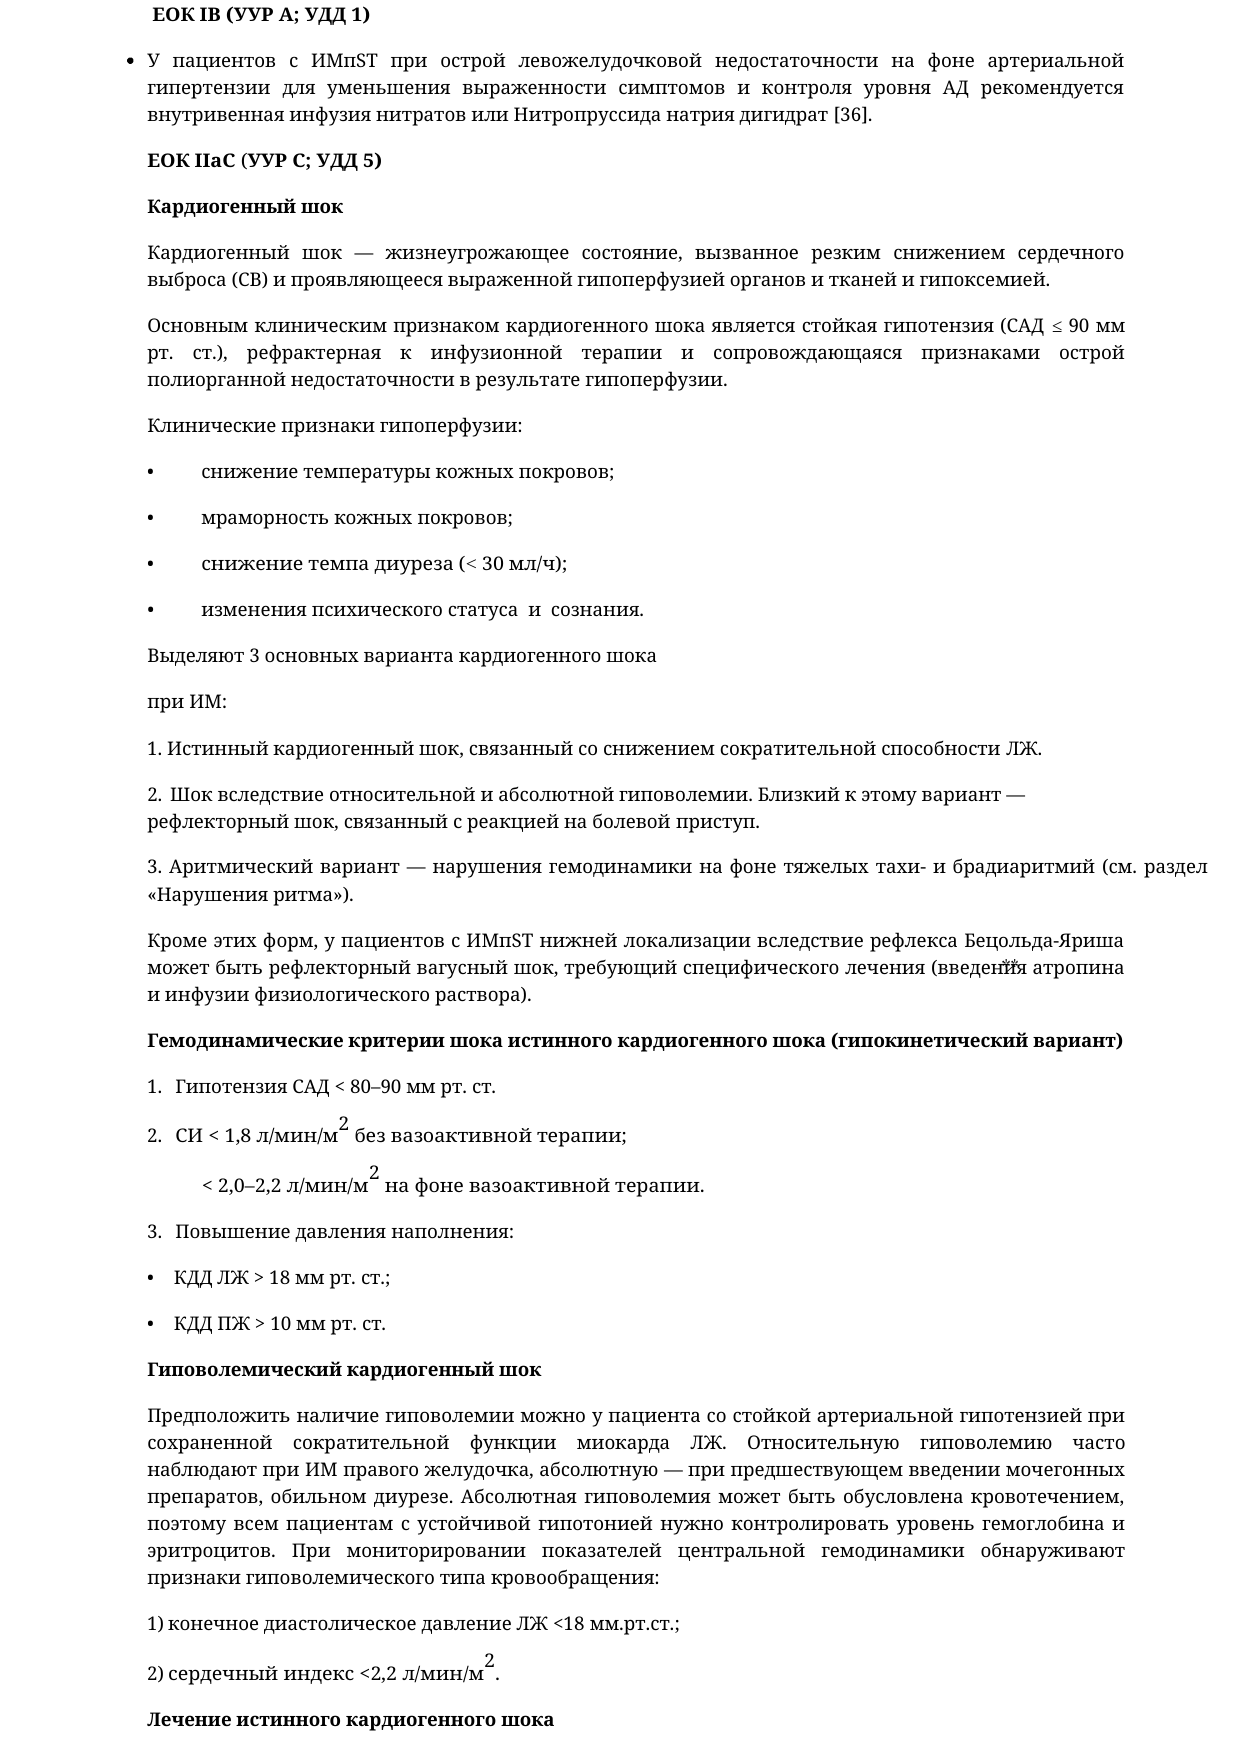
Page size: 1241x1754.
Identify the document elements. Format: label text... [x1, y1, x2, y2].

text Основным клиническим признаком кардиогенного шока является стойкая гипотензия (САД ≤ 90 мм рт. ст.), рефрактерная к инфузионной терапии и сопровождающаяся признаками острой полиорганной недостаточности в результате гипоперфузии. [147, 312, 1125, 392]
text Кардиогенный шок — жизнеугрожающее состояние, вызванное резким снижением сердечного выброса (СВ) и проявляющееся выраженной гипоперфузией органов и тканей и гипоксемией. [147, 239, 1125, 292]
list сердечный индекс <2,2 л/мин/м2. [147, 1647, 1240, 1685]
list конечное диастолическое давление ЛЖ <18 мм.рт.ст.; [147, 1610, 1240, 1636]
list снижение темпа диуреза (˂ 30 мл/ч); [147, 550, 1240, 576]
list КДД ЛЖ > 18 мм рт. ст.; [147, 1264, 1240, 1290]
text Клинические признаки гипоперфузии: [147, 412, 1240, 437]
list Истинный кардиогенный шок, связанный со снижением сократительной способности ЛЖ. [147, 735, 1240, 760]
list мраморность кожных покровов; [147, 504, 1240, 529]
subtitle Лечение истинного кардиогенного шока [147, 1706, 1240, 1731]
list Гипотензия САД < 80–90 мм рт. ст. [147, 1073, 1240, 1099]
subtitle Гиповолемический кардиогенный шок [147, 1356, 1240, 1382]
text Кроме этих форм, у пациентов с ИМпST нижней локализации вследствие рефлекса Бецольда-Яриша может быть рефлекторный вагусный шок, требующий специфического лечения (введения атропина и инфузии физиологического раствора). [147, 927, 1125, 1007]
subtitle ЕОК IB (УУР A; УДД 1) [152, 1, 1240, 27]
text У пациентов с ИМпST при острой левожелудочковой недостаточности на фоне артериальной гипертензии для уменьшения выраженности симптомов и контроля уровня АД рекомендуется внутривенная инфузия нитратов или Нитропруссида натрия дигидрат [36]. [147, 47, 1125, 127]
subtitle Гемодинамические критерии шока истинного кардиогенного шока (гипокинетический вариант) [147, 1027, 1240, 1052]
list изменения психического статуса и сознания. Выделяют 3 основных варианта кардиогенного шока при ИМ: [147, 596, 694, 714]
text «Нарушения ритма»). [147, 881, 1240, 907]
text Кардиогенный шок [147, 193, 1240, 219]
list Шок вследствие относительной и абсолютной гиповолемии. Близкий к этому вариант — рефлекторный шок, связанный с реакцией на болевой приступ. [147, 781, 1125, 833]
text < 2,0–2,2 л/мин/м2 на фоне вазоактивной терапии. [202, 1159, 1240, 1197]
list Аритмический вариант — нарушения гемодинамики на фоне тяжелых тахи- и брадиаритмий (см. раздел [147, 854, 1240, 879]
list CИ < 1,8 л/мин/м2 без вазоактивной терапии; [147, 1110, 1240, 1148]
subtitle ЕОК IIaC (УУР С; УДД 5) [147, 147, 1240, 173]
list КДД ПЖ > 10 мм рт. ст. [147, 1310, 1240, 1336]
list снижение температуры кожных покровов; [147, 458, 1240, 483]
list Повышение давления наполнения: [147, 1218, 1240, 1243]
text Предположить наличие гиповолемии можно у пациента со стойкой артериальной гипотензией при сохраненной сократительной функции миокарда ЛЖ. Относительную гиповолемию часто наблюдают при ИМ правого желудочка, абсолютную — при предшествующем введении мочегонных препаратов, обильном диурезе. Абсолютная гиповолемия может быть обусловлена кровотечением, поэтому всем пациентам с устойчивой гипотонией нужно контролировать уровень гемоглобина и эритроцитов. При мониторировании показателей центральной гемодинамики обнаруживают признаки гиповолемического типа кровообращения: [147, 1402, 1126, 1590]
